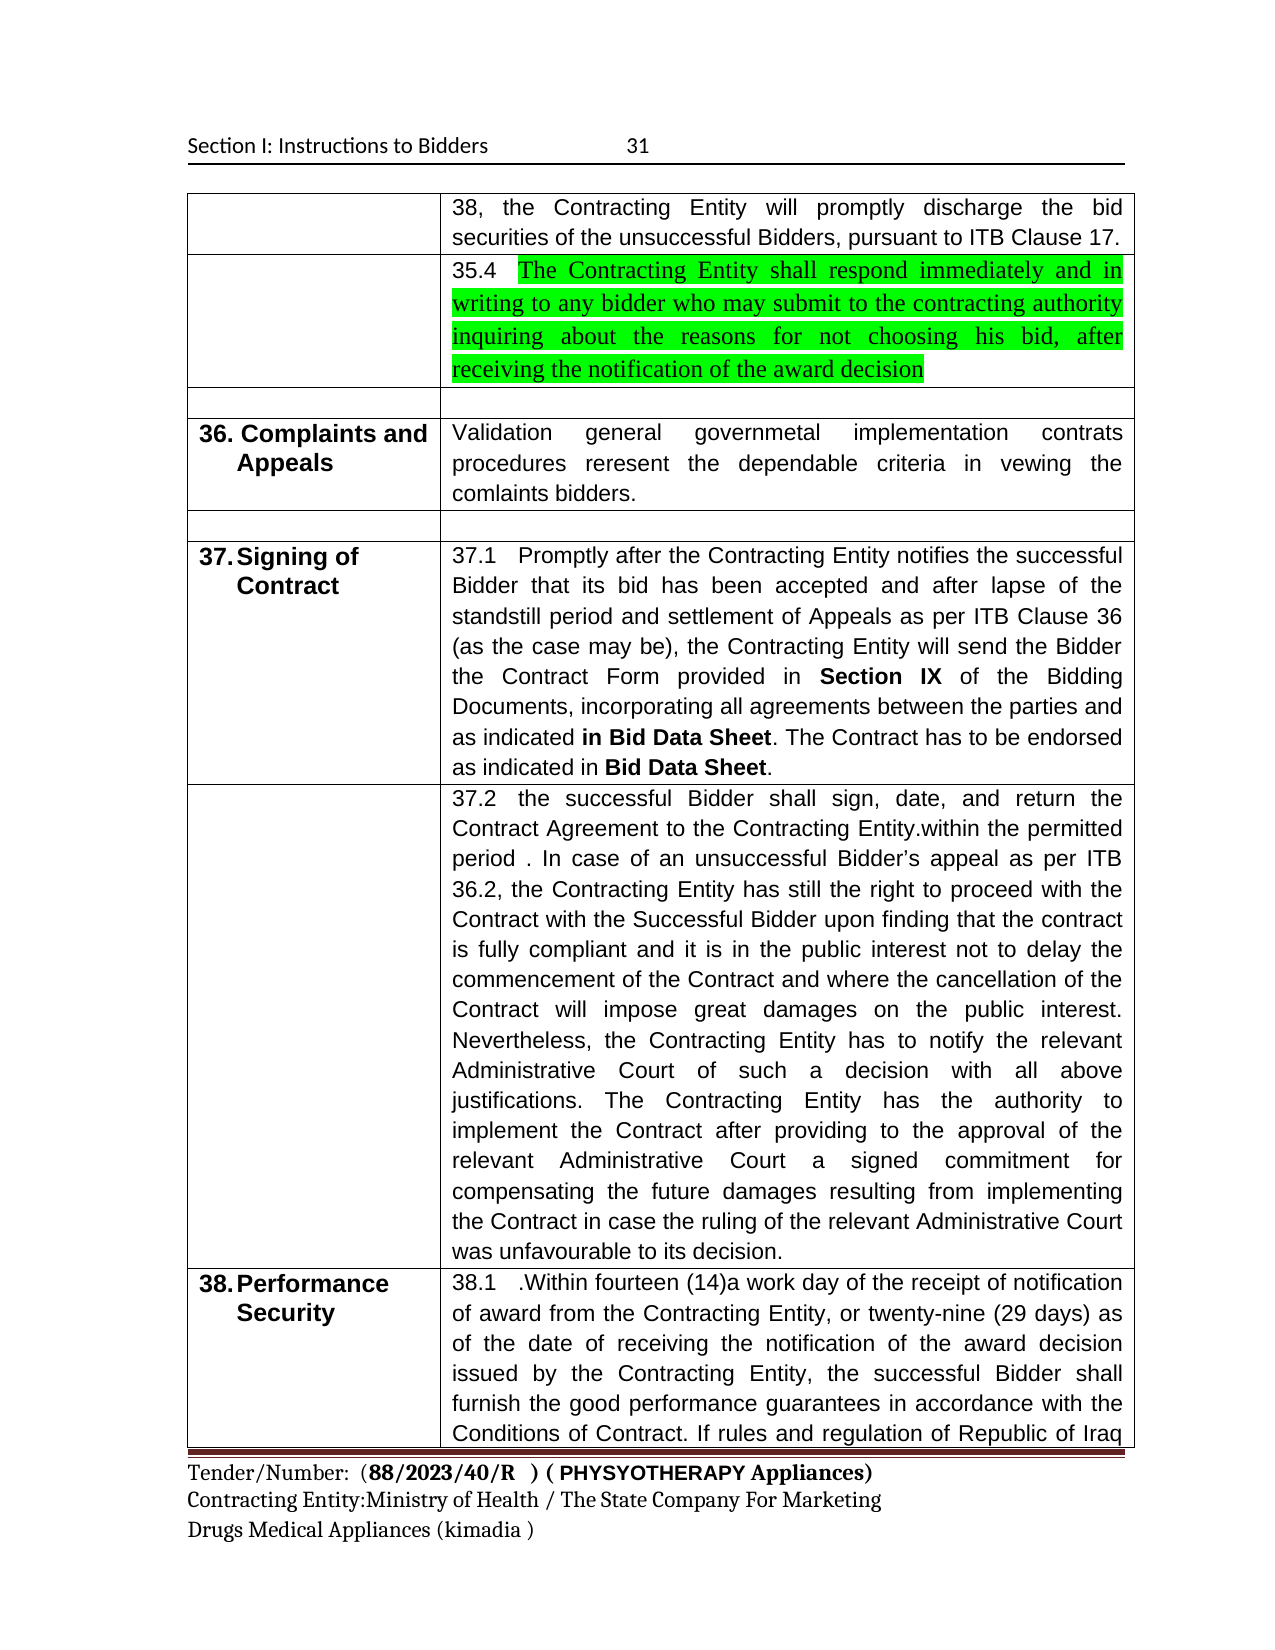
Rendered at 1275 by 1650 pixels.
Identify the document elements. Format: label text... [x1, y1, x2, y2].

table_cell [188, 785, 440, 1268]
table_cell [441, 511, 1134, 541]
table_cell 37.1 Promptly after the Contracting Entity notifies the successful Bidder that its bid has been accepted and after lapse of the standstill period and settlement of Appeals as per ITB Clause 36 (as the case may be), the Contracting Entity will send the Bidder the Contract Form provided in Section IX of the Bidding Documents, incorporating all agreements between the parties and as indicated in Bid Data Sheet. The Contract has to be endorsed as indicated in Bid Data Sheet. [441, 542, 1134, 784]
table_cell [441, 194, 1134, 254]
table_cell 36. Complaints and Appeals [188, 419, 440, 510]
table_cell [441, 1269, 1134, 1447]
table_cell [188, 194, 440, 254]
table_cell 37. Signing of Contract [188, 542, 440, 784]
table_cell 35.4 The Contracting Entity shall respond immediately and in writing to any bidder who may submit to the contracting authority inquiring about the reasons for not choosing his bid, after receiving the notification of the award decision [441, 255, 1134, 387]
table_cell 37.2 the successful Bidder shall sign, date, and return the Contract Agreement to the Contracting Entity.within the permitted period . In case of an unsuccessful Bidder’s appeal as per ITB 36.2, the Contracting Entity has still the right to proceed with the Contract with the Successful Bidder upon finding that the contract is fully compliant and it is in the public interest not to delay the commencement of the Contract and where the cancellation of the Contract will impose great damages on the public interest. Nevertheless, the Contracting Entity has to notify the relevant Administrative Court of such a decision with all above justifications. The Contracting Entity has the authority to implement the Contract after providing to the approval of the relevant Administrative Court a signed commitment for compensating the future damages resulting from implementing the Contract in case the ruling of the relevant Administrative Court was unfavourable to its decision. [441, 785, 1134, 1268]
table_cell [188, 388, 440, 418]
table_cell [441, 388, 1134, 418]
table_cell Validation general governmetal implementation contrats procedures reresent the dependable criteria in vewing the comlaints bidders. [441, 419, 1134, 510]
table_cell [188, 1269, 440, 1447]
table_cell [188, 255, 440, 387]
table_cell [188, 511, 440, 541]
